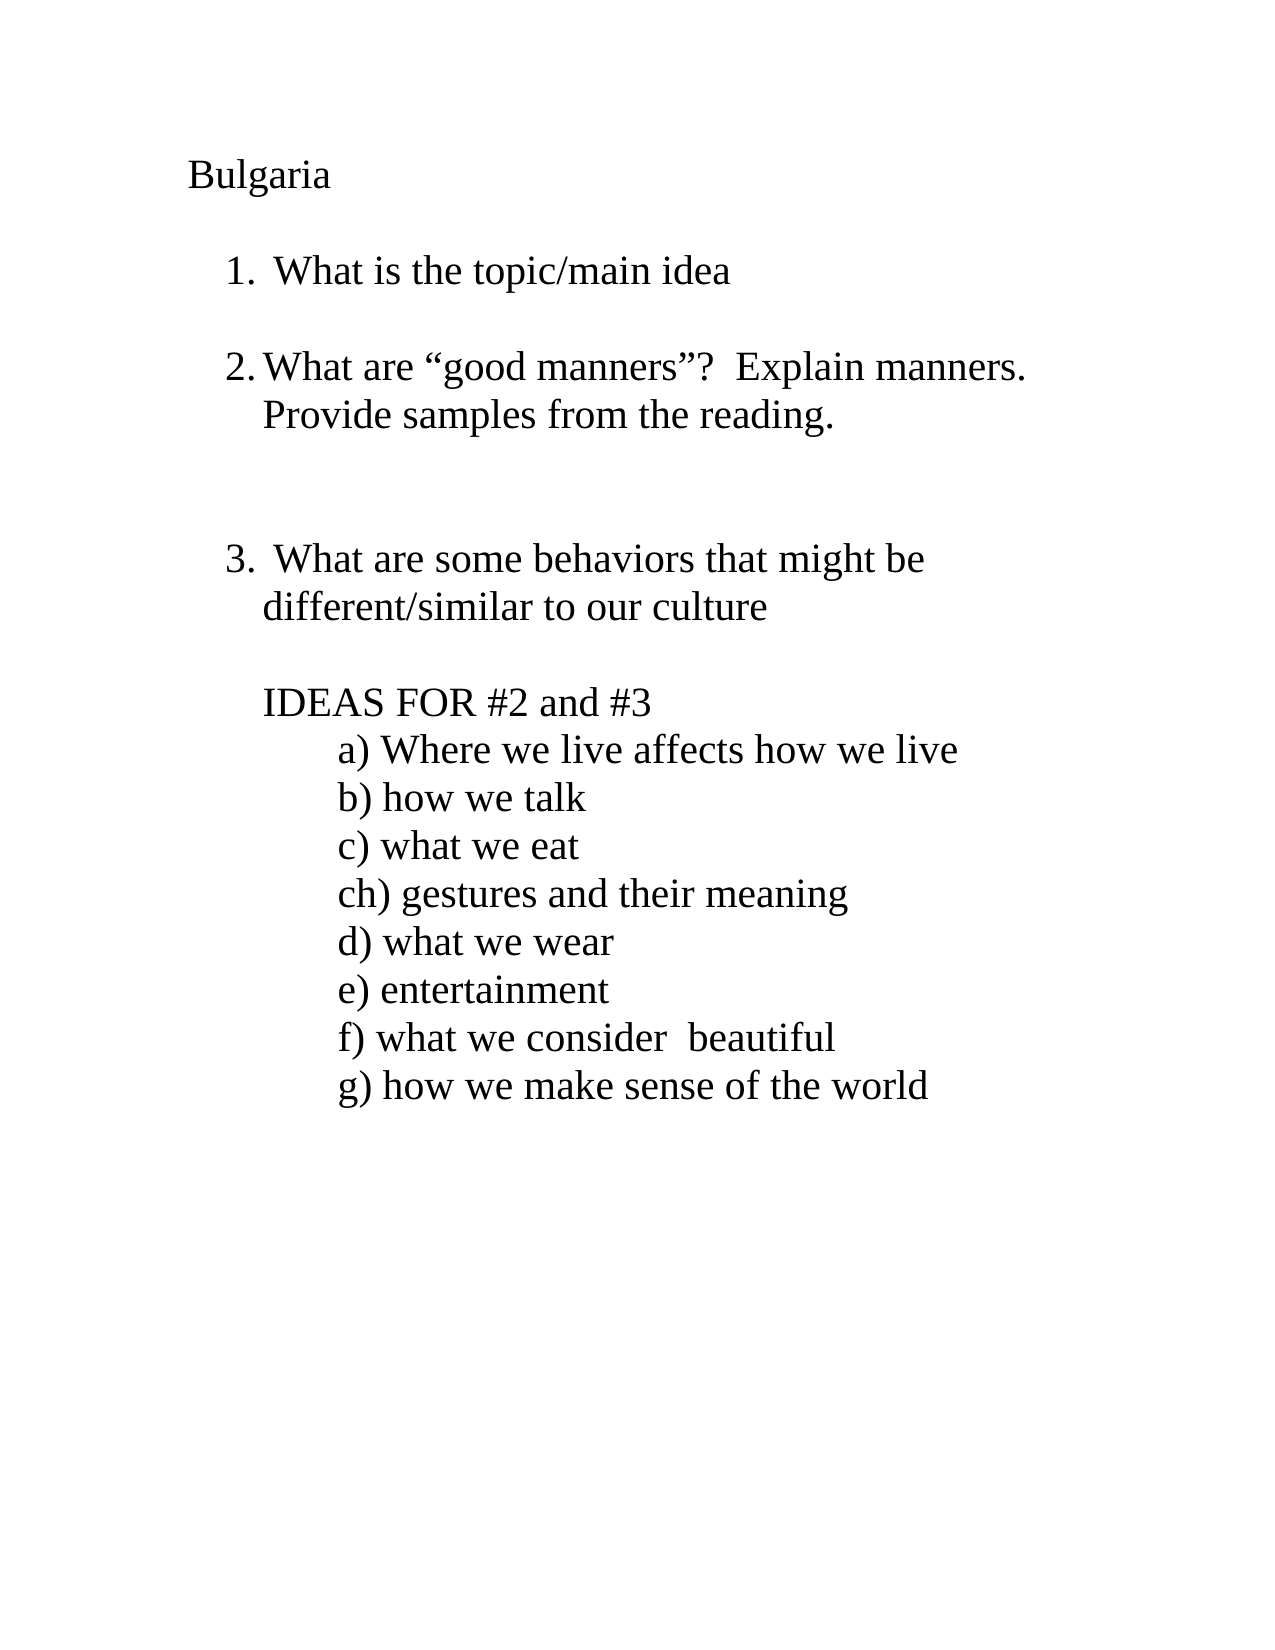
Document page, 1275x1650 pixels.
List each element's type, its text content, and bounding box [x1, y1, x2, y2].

text f) what we consider beautiful [262, 1012, 1087, 1060]
list What are some behaviors that might be different/similar to our culture [225, 533, 1087, 629]
text d) what we wear [262, 917, 1087, 964]
list What is the topic/main idea [225, 246, 1087, 294]
text c) what we eat [262, 821, 1087, 869]
list IDEAS FOR #2 and #3 [262, 677, 1087, 725]
list What are “good manners”? Explain manners. Provide samples from the reading. [225, 342, 1087, 437]
list b) how we talk [262, 773, 1087, 821]
text e) entertainment [262, 964, 1087, 1012]
text g) how we make sense of the world [262, 1060, 1087, 1108]
list a) Where we live affects how we live [262, 725, 1087, 773]
text Bulgaria [187, 150, 1087, 198]
text ch) gestures and their meaning [262, 869, 1087, 917]
